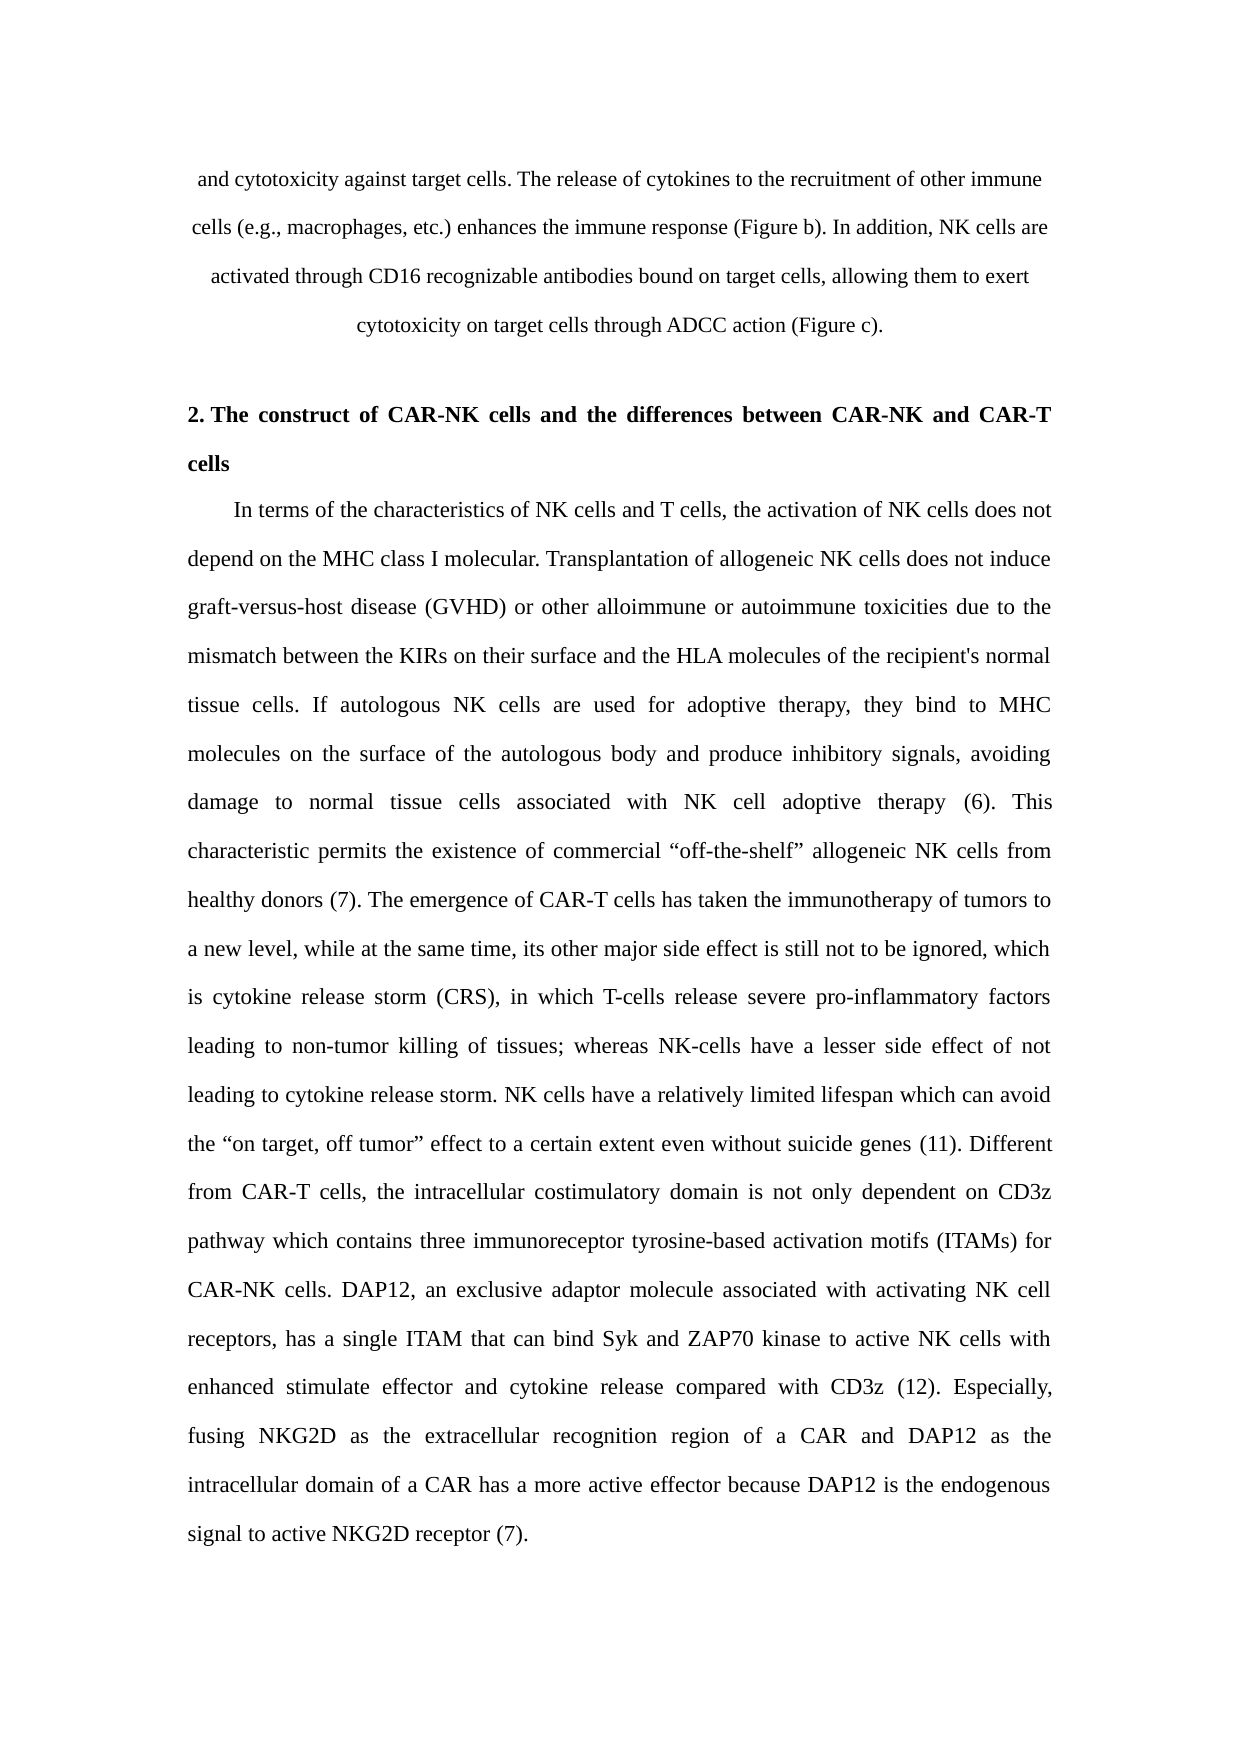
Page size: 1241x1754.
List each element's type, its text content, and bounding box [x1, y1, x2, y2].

text In terms of the characteristics of NK cells and T cells, the activation of NK cells does not depend on the MHC class I molecular. Transplantation of allogeneic NK cells does not induce graft-versus-host disease (GVHD) or other alloimmune or autoimmune toxicities due to the mismatch between the KIRs on their surface and the HLA molecules of the recipient's normal tissue cells. If autologous NK cells are used for adoptive therapy, they bind to MHC molecules on the surface of the autologous body and produce inhibitory signals, avoiding damage to normal tissue cells associated with NK cell adoptive therapy (6). This characteristic permits the existence of commercial “off-the-shelf” allogeneic NK cells from healthy donors (7). The emergence of CAR-T cells has taken the immunotherapy of tumors to a new level, while at the same time, its other major side effect is still not to be ignored, which is cytokine release storm (CRS), in which T-cells release severe pro-inflammatory factors leading to non-tumor killing of tissues; whereas NK-cells have a lesser side effect of not leading to cytokine release storm. NK cells have a relatively limited lifespan which can avoid the “on target, off tumor” effect to a certain extent even without suicide genes (11). Different from CAR-T cells, the intracellular costimulatory domain is not only dependent on CD3z pathway which contains three immunoreceptor tyrosine-based activation motifs (ITAMs) for CAR-NK cells. DAP12, an exclusive adaptor molecule associated with activating NK cell receptors, has a single ITAM that can bind Syk and ZAP70 kinase to active NK cells with enhanced stimulate effector and cytokine release compared with CD3z (12). Especially, fusing NKG2D as the extracellular recognition region of a CAR and DAP12 as the intracellular domain of a CAR has a more active effector because DAP12 is the endogenous signal to active NKG2D receptor (7). [187, 493, 1053, 1549]
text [187, 162, 1053, 341]
text 2. The construct of CAR-NK cells and the differences between CAR-NK and CAR-T cells [187, 398, 1053, 480]
